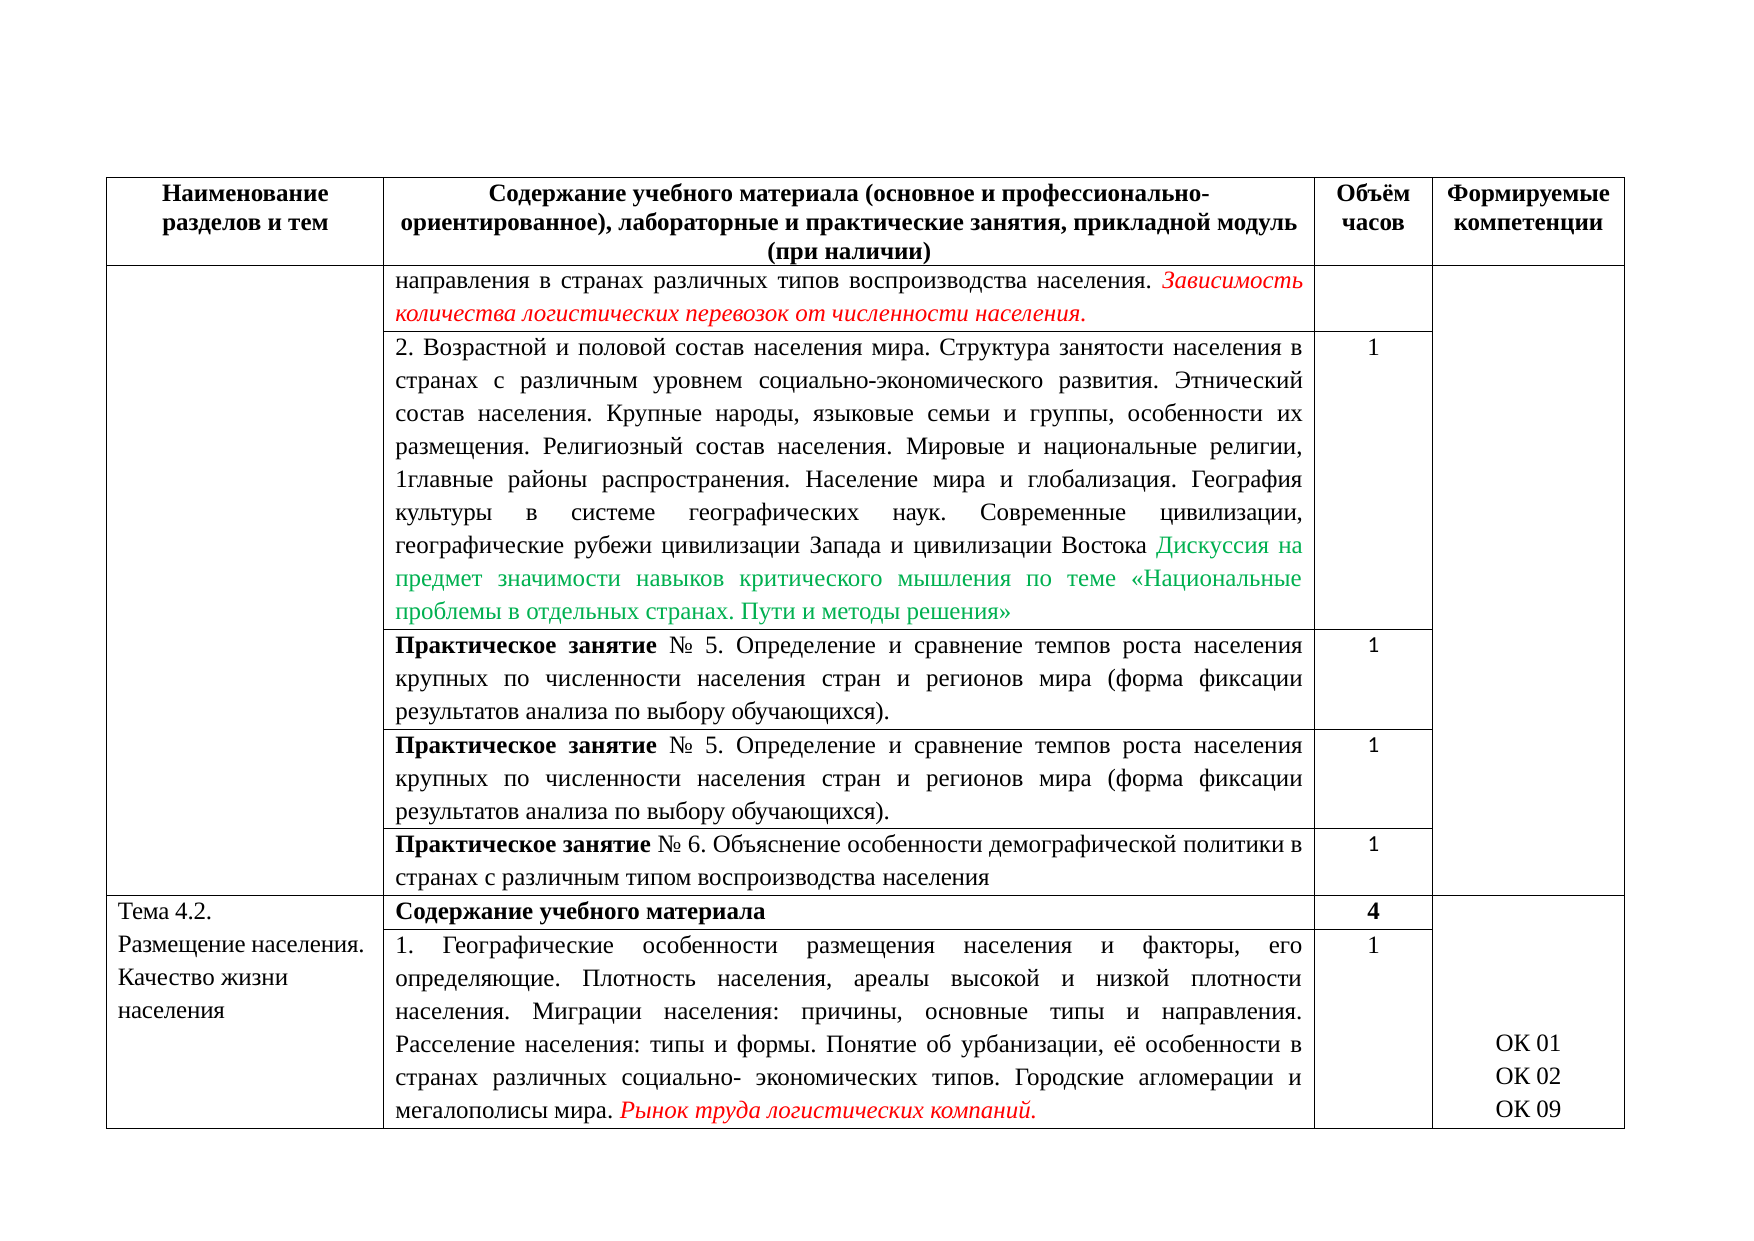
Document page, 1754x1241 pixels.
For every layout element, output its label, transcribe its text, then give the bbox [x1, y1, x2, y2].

table_cell 1 [1315, 266, 1432, 331]
table_cell 1 [1315, 332, 1432, 629]
table_cell Практическое занятие № 5. Определение и сравнение темпов роста населения крупных по численности населения стран и регионов мира (форма фиксации результатов анализа по выбору обучающихся). [384, 730, 1314, 828]
table_header Объём часов [1315, 178, 1432, 264]
table_cell Содержание учебного материала [384, 896, 1314, 929]
table_header Формируемые компетенции [1433, 178, 1624, 264]
table_cell 1 [1315, 630, 1432, 729]
table_cell 4 [1315, 896, 1432, 929]
table_cell Тема 4.2. Размещение населения. Качество жизни населения [107, 896, 383, 1127]
table_cell Практическое занятие № 6. Объяснение особенности демографической политики в странах с различным типом воспроизводства населения [384, 829, 1314, 895]
table_cell 2. Возрастной и половой состав населения мира. Структура занятости населения в странах с различным уровнем социально-экономического развития. Этнический состав населения. Крупные народы, языковые семьи и группы, особенности их размещения. Религиозный состав населения. Мировые и национальные религии, 1главные районы распространения. Население мира и глобализация. География культуры в системе географических наук. Современные цивилизации, географические рубежи цивилизации Запада и цивилизации Востока Дискуссия на предмет значимости навыков критического мышления по теме «Национальные проблемы в отдельных странах. Пути и методы решения» [384, 332, 1314, 629]
table_cell 1 [1315, 829, 1432, 895]
table_cell 1 [1315, 730, 1432, 828]
table_cell 1. Географические особенности размещения населения и факторы, его определяющие. Плотность населения, ареалы высокой и низкой плотности населения. Миграции населения: причины, основные типы и направления. Расселение населения: типы и формы. Понятие об урбанизации, её особенности в странах различных социально- экономических типов. Городские агломерации и мегалополисы мира. Рынок труда логистических компаний. [384, 930, 1314, 1127]
table_cell ОК 01 ОК 02 ОК 09 ПК 1.2 [1433, 896, 1624, 1127]
table_header Наименование разделов и тем [107, 178, 383, 264]
table_cell 1 [1315, 930, 1432, 1127]
table_cell Практическое занятие № 5. Определение и сравнение темпов роста населения крупных по численности населения стран и регионов мира (форма фиксации результатов анализа по выбору обучающихся). [384, 630, 1314, 729]
table_header Содержание учебного материала (основное и профессионально-ориентированное), лабораторные и практические занятия, прикладной модуль (при наличии) [384, 178, 1314, 264]
